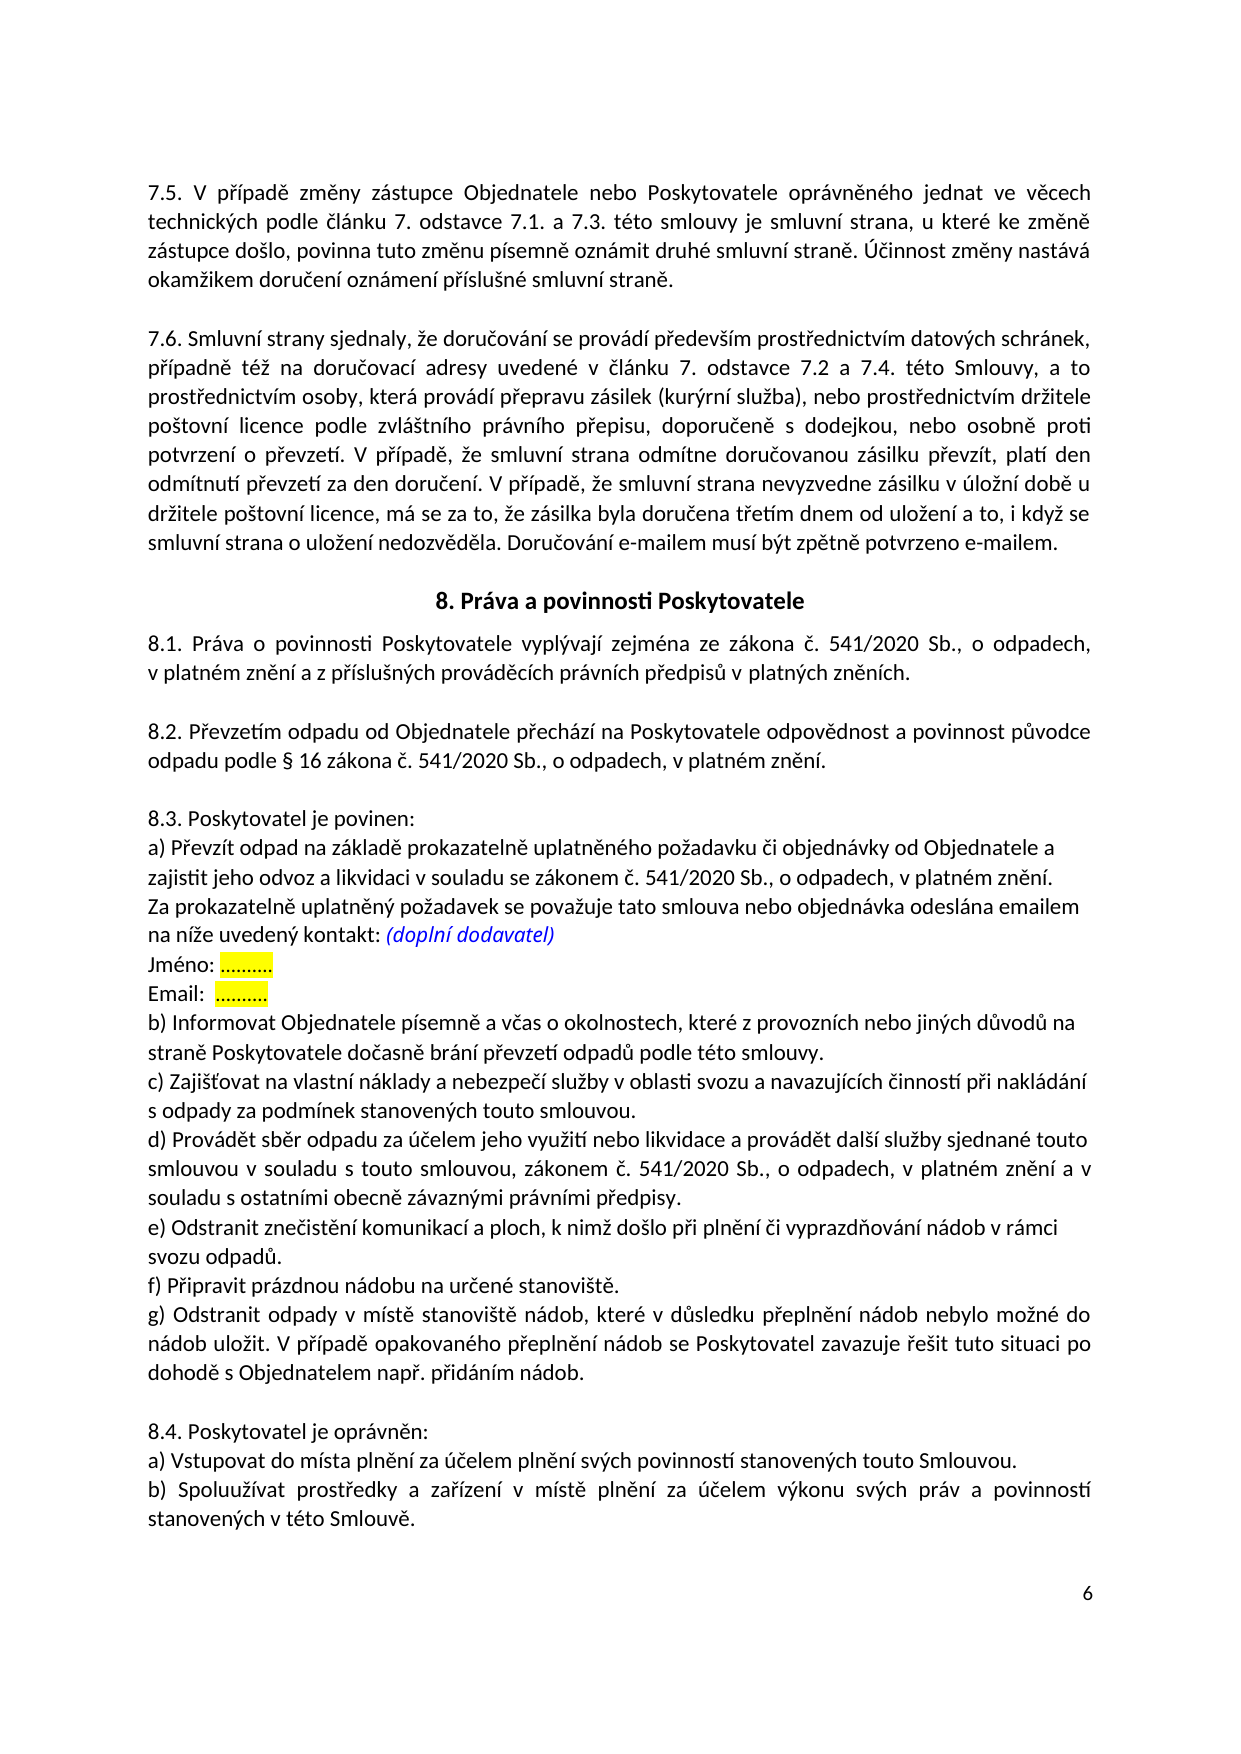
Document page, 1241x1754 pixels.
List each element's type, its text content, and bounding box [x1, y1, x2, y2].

text zajistit jeho odvoz a likvidaci v souladu se zákonem č. 541/2020 Sb., o odpadech, v platném znění. [148, 861, 1093, 891]
text 8. Práva a povinnosti Poskytovatele [148, 585, 1093, 616]
text svozu odpadů. [148, 1241, 1093, 1270]
text a) Převzít odpad na základě prokazatelně uplatněného požadavku či objednávky od Objednatele a [148, 832, 1093, 861]
text 8.3. Poskytovatel je povinen: [148, 803, 1093, 832]
text 8.2. Převzetím odpadu od Objednatele přechází na Poskytovatele odpovědnost a povinnost původce odpadu podle § 16 zákona č. 541/2020 Sb., o odpadech, v platném znění. [148, 716, 1093, 774]
text b) Informovat Objednatele písemně a včas o okolnostech, které z provozních nebo jiných důvodů na [148, 1007, 1093, 1036]
text 7.6. Smluvní strany sjednaly, že doručování se provádí především prostřednictvím datových schránek, případně též na doručovací adresy uvedené v článku 7. odstavce 7.2 a 7.4. této Smlouvy, a to prostřednictvím osoby, která provádí přepravu zásilek (kurýrní služba), nebo prostřednictvím držitele poštovní licence podle zvláštního právního přepisu, doporučeně s dodejkou, nebo osobně proti potvrzení o převzetí. V případě, že smluvní strana odmítne doručovanou zásilku převzít, platí den odmítnutí převzetí za den doručení. V případě, že smluvní strana nevyzvedne zásilku v úložní době u držitele poštovní licence, má se za to, že zásilka byla doručena třetím dnem od uložení a to, i když se smluvní strana o uložení nedozvěděla. Doručování e-mailem musí být zpětně potvrzeno e-mailem. [148, 323, 1093, 556]
text straně Poskytovatele dočasně brání převzetí odpadů podle této smlouvy. [148, 1036, 1093, 1066]
text d) Provádět sběr odpadu za účelem jeho využití nebo likvidace a provádět další služby sjednané touto [148, 1124, 1093, 1153]
text Jméno: .......... [148, 949, 1093, 978]
text Za prokazatelně uplatněný požadavek se považuje tato smlouva nebo objednávka odeslána emailem [148, 891, 1093, 920]
text 7.5. V případě změny zástupce Objednatele nebo Poskytovatele oprávněného jednat ve věcech technických podle článku 7. odstavce 7.1. a 7.3. této smlouvy je smluvní strana, u které ke změně zástupce došlo, povinna tuto změnu písemně oznámit druhé smluvní straně. Účinnost změny nastává okamžikem doručení oznámení příslušné smluvní straně. [148, 177, 1093, 293]
text g) Odstranit odpady v místě stanoviště nádob, které v důsledku přeplnění nádob nebylo možné do nádob uložit. V případě opakovaného přeplnění nádob se Poskytovatel zavazuje řešit tuto situaci po dohodě s Objednatelem např. přidáním nádob. [148, 1299, 1093, 1386]
text na níže uvedený kontakt: (doplní dodavatel) [148, 920, 1093, 949]
text s odpady za podmínek stanovených touto smlouvou. [148, 1095, 1093, 1124]
text c) Zajišťovat na vlastní náklady a nebezpečí služby v oblasti svozu a navazujících činností při nakládání [148, 1066, 1093, 1095]
text smlouvou v souladu s touto smlouvou, zákonem č. 541/2020 Sb., o odpadech, v platném znění a v souladu s ostatními obecně závaznými právními předpisy. [148, 1153, 1093, 1211]
text e) Odstranit znečistění komunikací a ploch, k nimž došlo při plnění či vyprazdňování nádob v rámci [148, 1211, 1093, 1241]
text f) Připravit prázdnou nádobu na určené stanoviště. [148, 1270, 1093, 1299]
text b) Spoluužívat prostředky a zařízení v místě plnění za účelem výkonu svých práv a povinností stanovených v této Smlouvě. [148, 1474, 1093, 1532]
text Email: .......... [148, 978, 1093, 1007]
text 8.4. Poskytovatel je oprávněn: [148, 1416, 1093, 1445]
text 8.1. Práva o povinnosti Poskytovatele vyplývají zejména ze zákona č. 541/2020 Sb., o odpadech, v platném znění a z příslušných prováděcích právních předpisů v platných zněních. [148, 628, 1093, 686]
text a) Vstupovat do místa plnění za účelem plnění svých povinností stanovených touto Smlouvou. [148, 1445, 1093, 1474]
